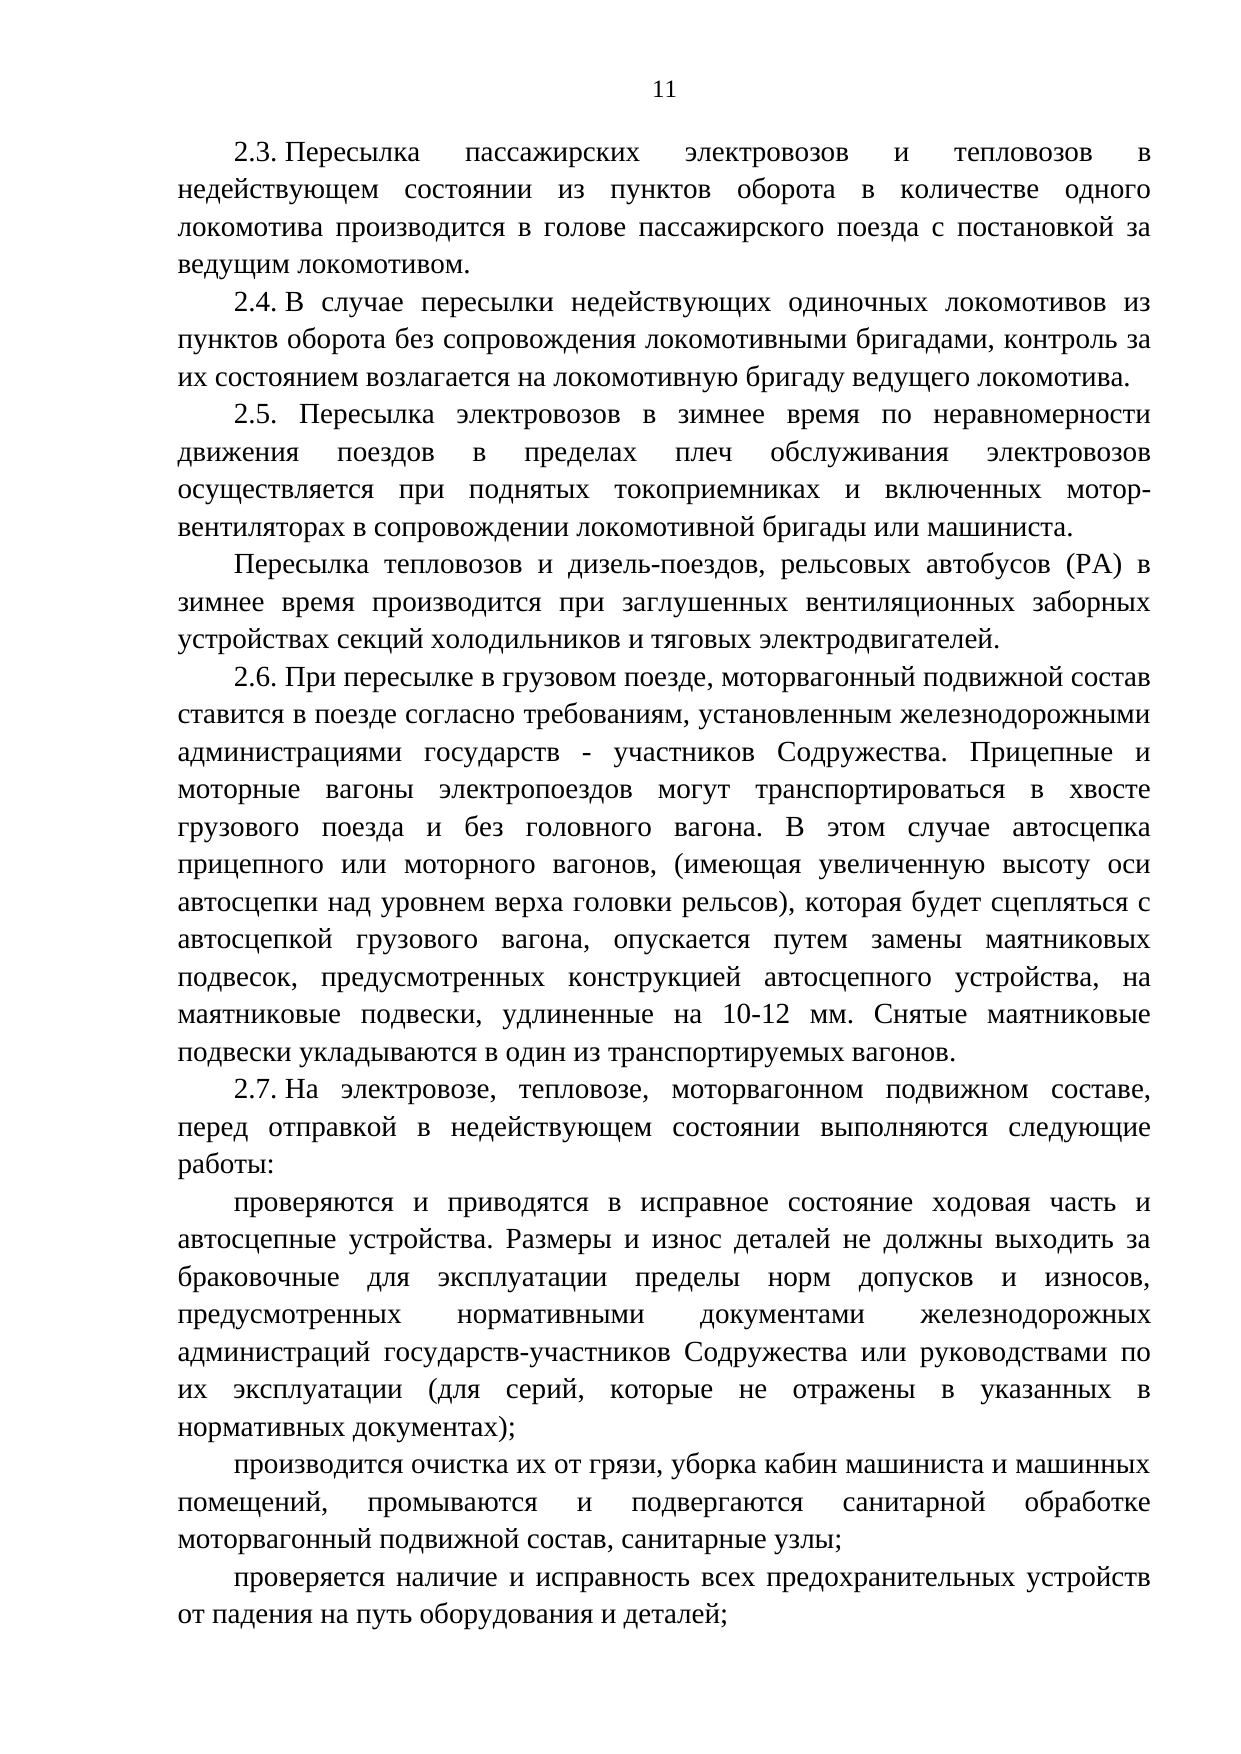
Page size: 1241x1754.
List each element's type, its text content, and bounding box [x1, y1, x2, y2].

text 2.7. На электровозе, тепловозе, моторвагонном подвижном составе, перед отправкой в недействующем состоянии выполняются следующие работы: [177, 1069, 1152, 1181]
text проверяются и приводятся в исправное состояние ходовая часть и автосцепные устройства. Размеры и износ деталей не должны выходить за браковочные для эксплуатации пределы норм допусков и износов, предусмотренных нормативными документами железнодорожных администраций государств-участников Содружества или руководствами по их эксплуатации (для серий, которые не отражены в указанных в нормативных документах); [177, 1181, 1152, 1444]
text 2.6. При пересылке в грузовом поезде, моторвагонный подвижной состав ставится в поезде согласно требованиям, установленным железнодорожными администрациями государств - участников Содружества. Прицепные и моторные вагоны электропоездов могут транспортироваться в хвосте грузового поезда и без головного вагона. В этом случае автосцепка прицепного или моторного вагонов, (имеющая увеличенную высоту оси автосцепки над уровнем верха головки рельсов), которая будет сцепляться с автосцепкой грузового вагона, опускается путем замены маятниковых подвесок, предусмотренных конструкцией автосцепного устройства, на маятниковые подвески, удлиненные на 10-12 мм. Снятые маятниковые подвески укладываются в один из транспортируемых вагонов. [177, 656, 1152, 1069]
text 2.4. В случае пересылки недействующих одиночных локомотивов из пунктов оборота без сопровождения локомотивными бригадами, контроль за их состоянием возлагается на локомотивную бригаду ведущего локомотива. [177, 281, 1152, 394]
text проверяется наличие и исправность всех предохранительных устройств от падения на путь оборудования и деталей; [177, 1556, 1152, 1631]
text Пересылка тепловозов и дизель-поездов, рельсовых автобусов (РА) в зимнее время производится при заглушенных вентиляционных заборных устройствах секций холодильников и тяговых электродвигателей. [177, 544, 1152, 656]
text производится очистка их от грязи, уборка кабин машиниста и машинных помещений, промываются и подвергаются санитарной обработке моторвагонный подвижной состав, санитарные узлы; [177, 1444, 1152, 1556]
text 2.3. Пересылка пассажирских электровозов и тепловозов в недействующем состоянии из пунктов оборота в количестве одного локомотива производится в голове пассажирского поезда с постановкой за ведущим локомотивом. [177, 131, 1152, 281]
text 2.5. Пересылка электровозов в зимнее время по неравномерности движения поездов в пределах плеч обслуживания электровозов осуществляется при поднятых токоприемниках и включенных мотор-вентиляторах в сопровождении локомотивной бригады или машиниста. [177, 394, 1152, 544]
